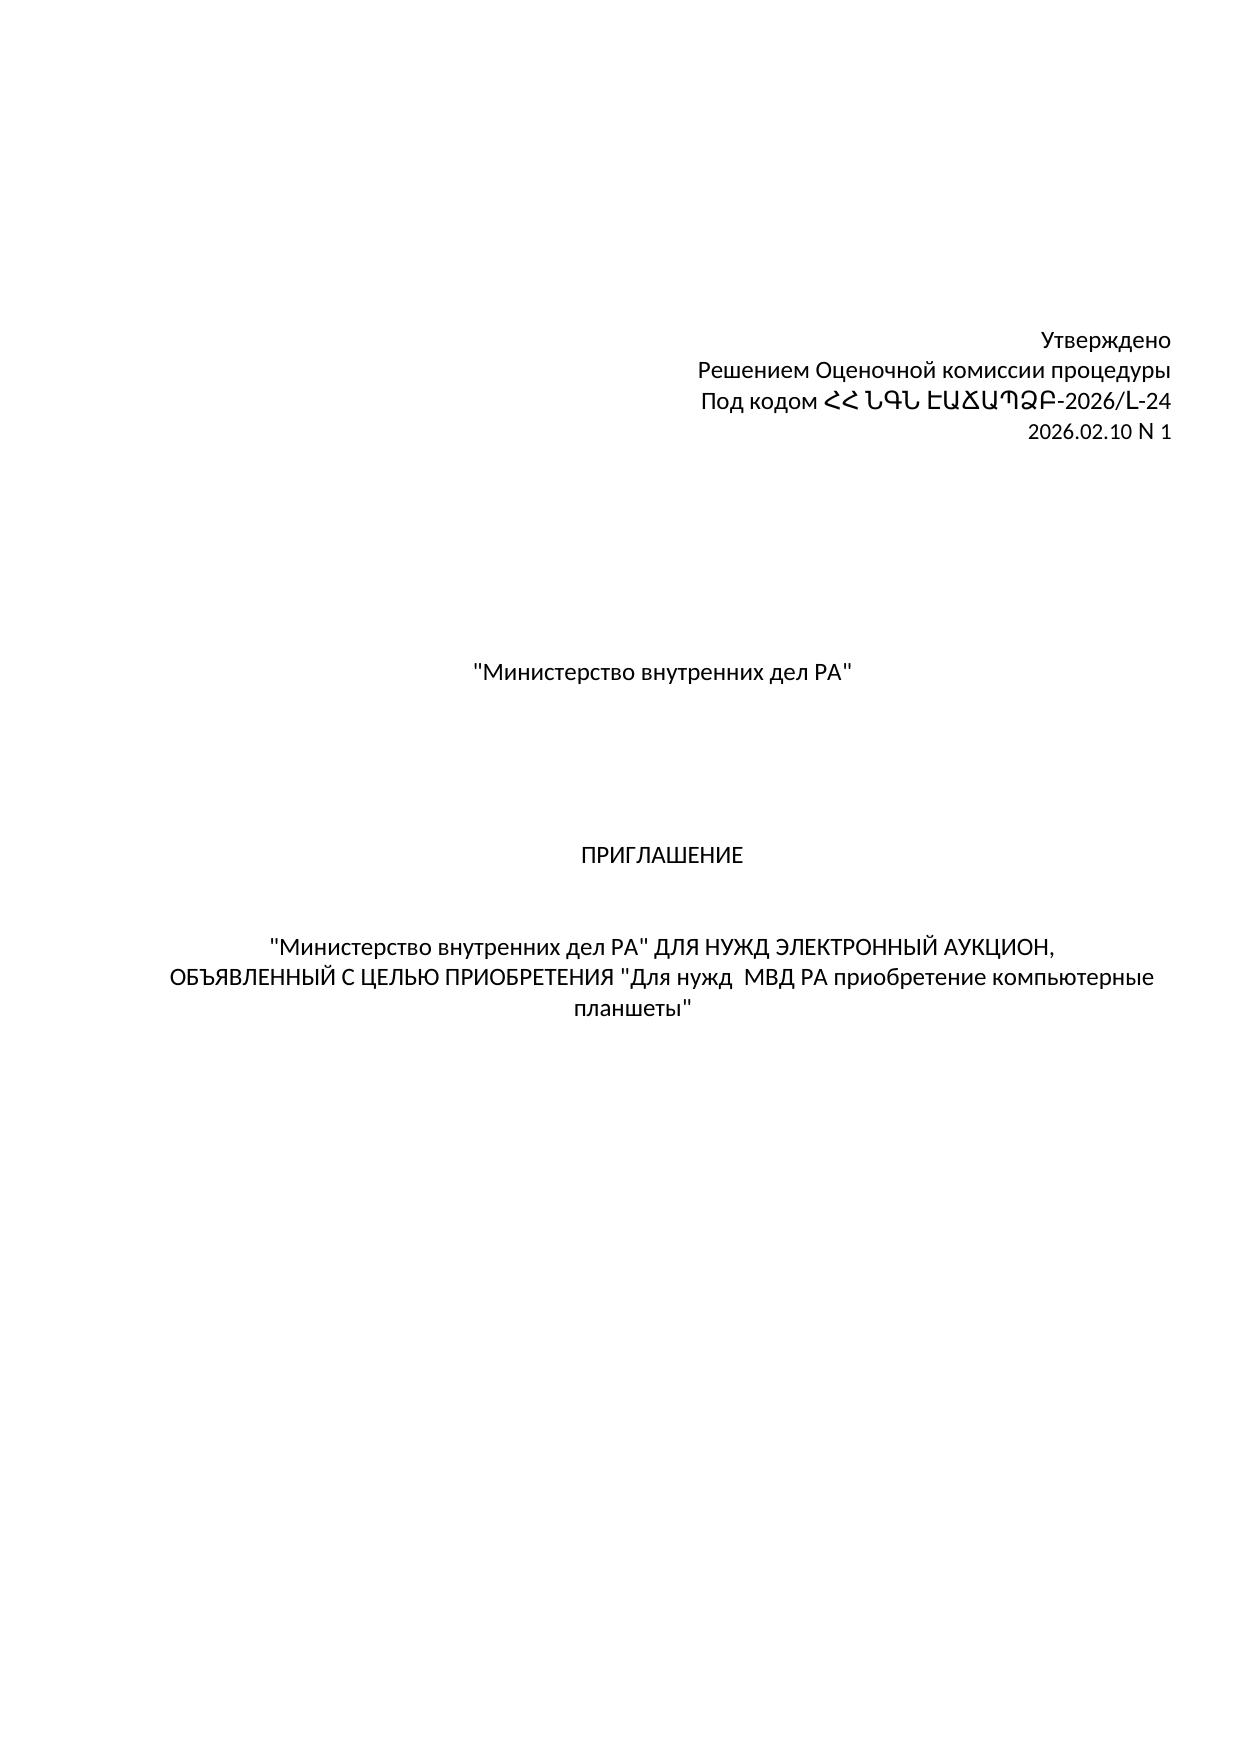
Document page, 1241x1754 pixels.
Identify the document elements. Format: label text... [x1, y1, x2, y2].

text ПРИГЛАШЕНИЕ [94, 839, 1171, 869]
text "Министерство внутренних дел РА" [94, 656, 1171, 686]
text 2026.02.10 N 1 [94, 415, 1171, 446]
text Решением Оценочной комиссии процедуры [94, 354, 1171, 385]
text Утверждено [94, 324, 1171, 354]
text ОБЪЯВЛЕННЫЙ С ЦЕЛЬЮ ПРИОБРЕТЕНИЯ "Для нужд МВД РА приобретение компьютерные планшеты" [94, 961, 1171, 1022]
text "Министерство внутренних дел РА" ДЛЯ НУЖД ЭЛЕКТРОННЫЙ АУКЦИОН, [94, 931, 1171, 961]
text Под кодом ՀՀ ՆԳՆ ԷԱՃԱՊՁԲ-2026/Լ-24 [94, 385, 1171, 415]
